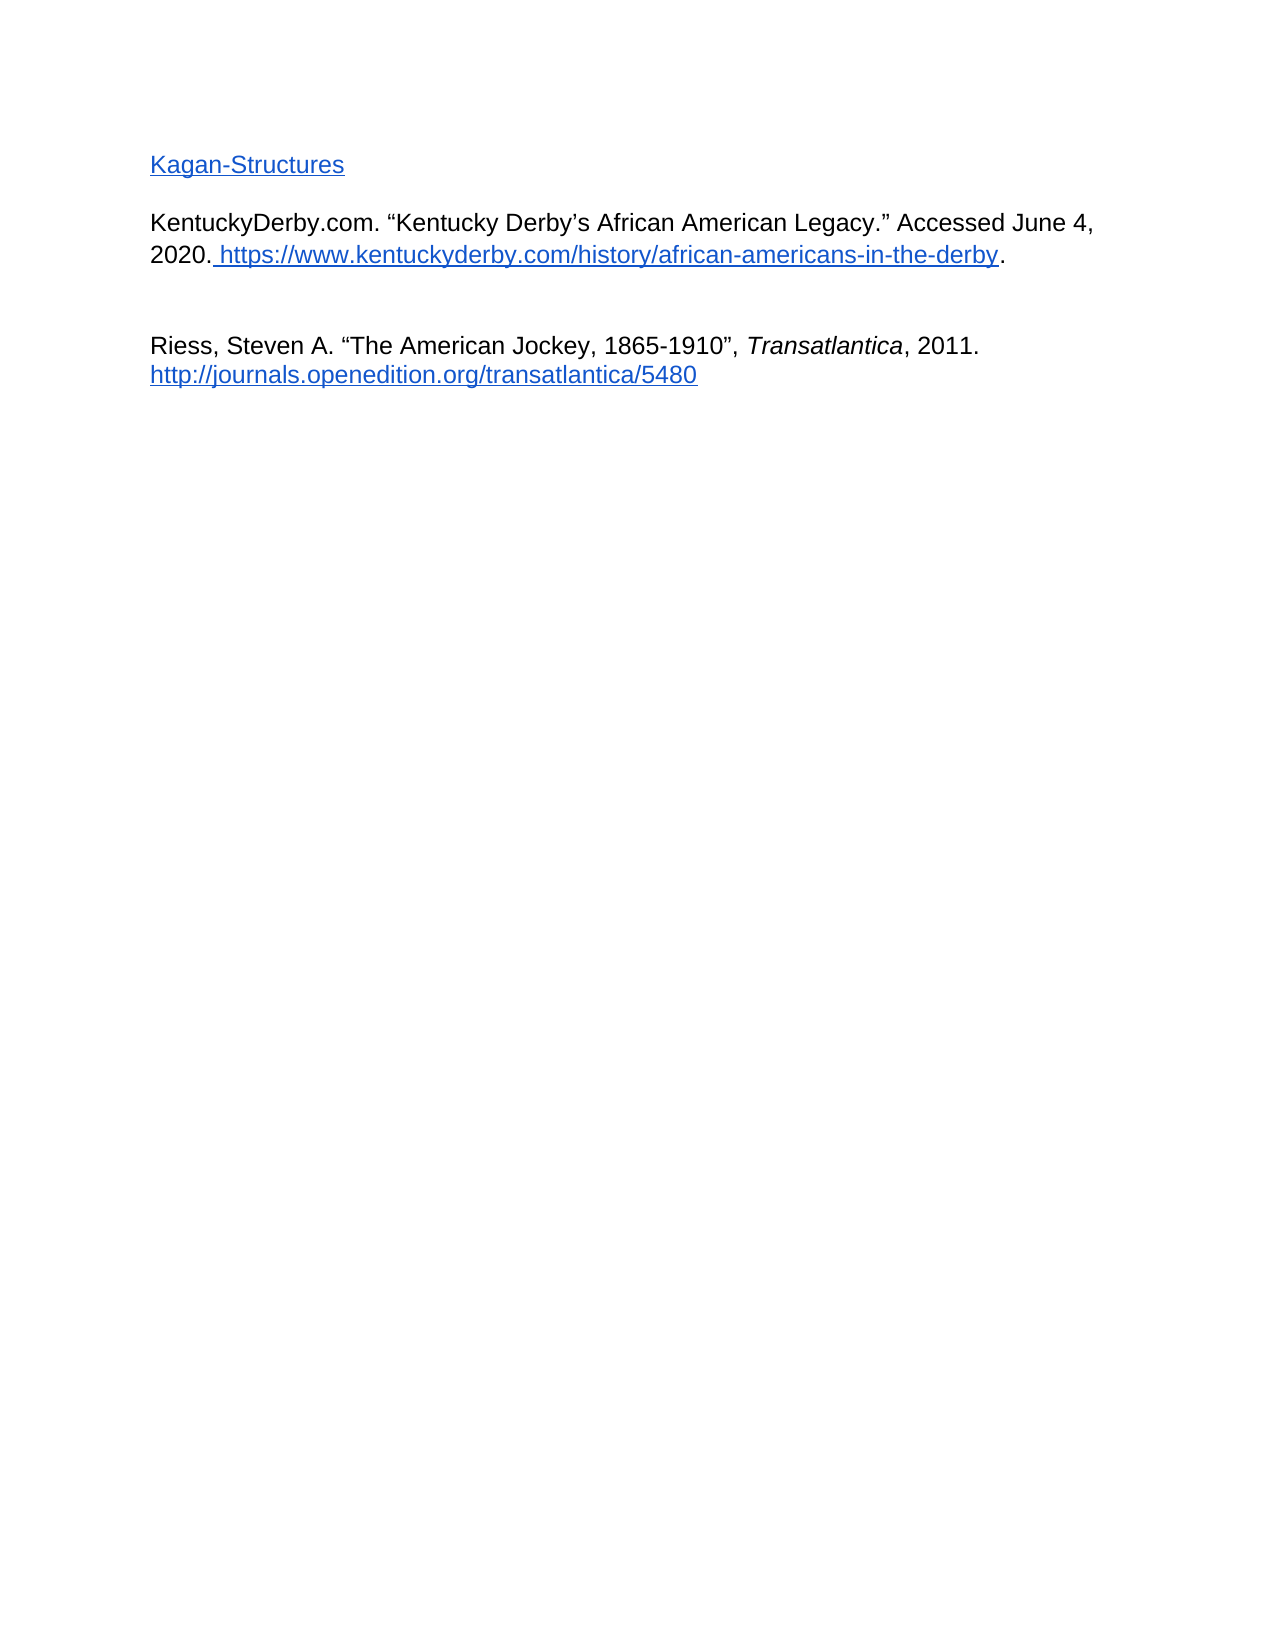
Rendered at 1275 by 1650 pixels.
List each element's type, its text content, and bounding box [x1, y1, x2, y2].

text Riess, Steven A. “The American Jockey, 1865-1910”, Transatlantica, 2011. http://journals.openedition.org/transatlantica/5480 [150, 331, 1125, 388]
text KentuckyDerby.com. “Kentucky Derby’s African American Legacy.” Accessed June 4, 2020. https://www.kentuckyderby.com/history/african-americans-in-the-derby. [150, 207, 1125, 269]
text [150, 150, 1125, 179]
